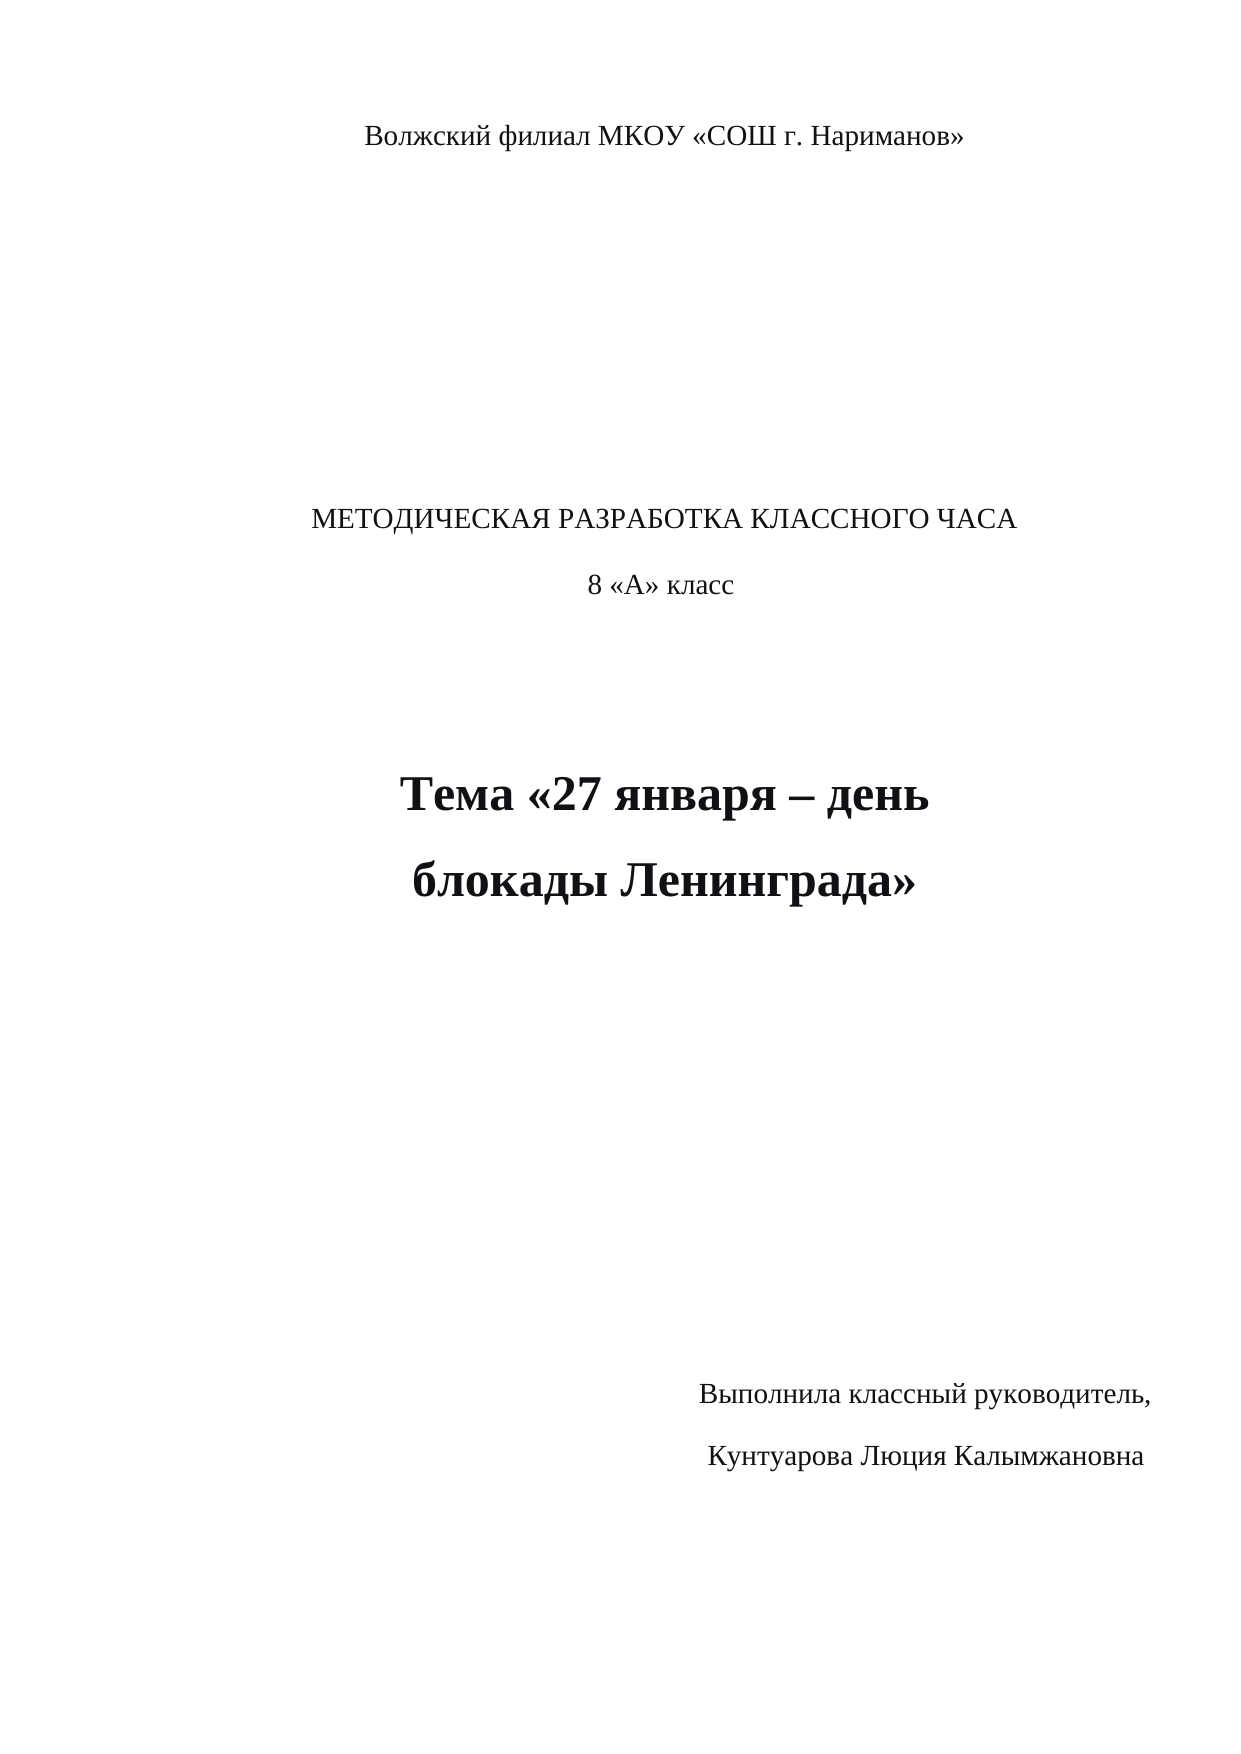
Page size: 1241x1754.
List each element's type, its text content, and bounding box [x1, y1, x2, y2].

text Тема «27 января – день [177, 763, 1152, 821]
text МЕТОДИЧЕСКАЯ РАЗРАБОТКА КЛАССНОГО ЧАСА [177, 497, 1152, 534]
text Волжский филиал МКОУ «СОШ г. Нариманов» [177, 118, 1152, 152]
text Выполнила классный руководитель, [190, 1376, 1152, 1409]
text блокады Ленинграда» [177, 850, 1152, 908]
text 8 «А» класс [177, 563, 1152, 601]
text Кунтуарова Люция Калымжановна [190, 1438, 1152, 1472]
